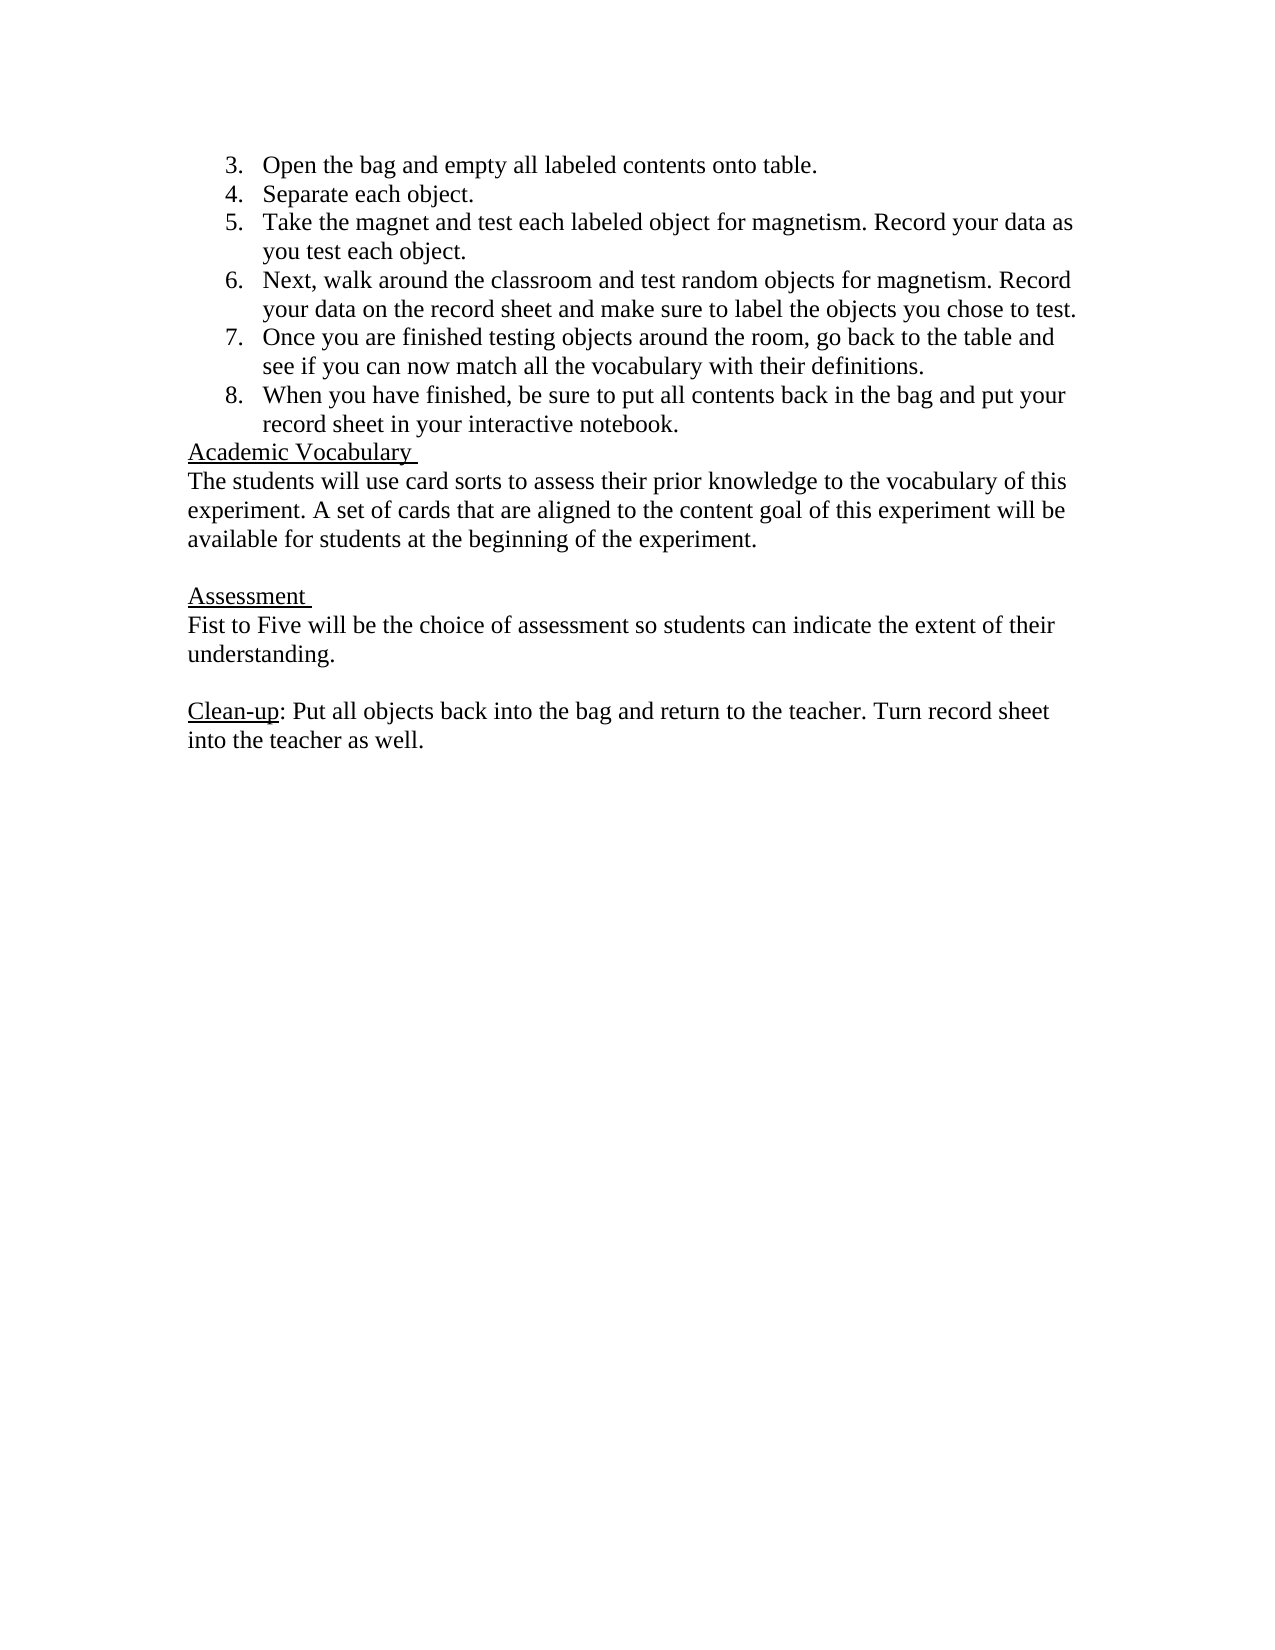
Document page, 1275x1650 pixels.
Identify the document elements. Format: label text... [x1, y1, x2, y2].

text The students will use card sorts to assess their prior knowledge to the vocabulary of this experiment. A set of cards that are aligned to the content goal of this experiment will be available for students at the beginning of the experiment. [187, 466, 1087, 552]
list Next, walk around the classroom and test random objects for magnetism. Record your data on the record sheet and make sure to label the objects you chose to test. [225, 265, 1087, 322]
list Open the bag and empty all labeled contents onto table. [225, 150, 1087, 179]
text Clean-up: Put all objects back into the bag and return to the teacher. Turn record sheet into the teacher as well. [187, 696, 1087, 754]
list When you have finished, be sure to put all contents back in the bag and put your record sheet in your interactive notebook. [225, 380, 1087, 437]
text Academic Vocabulary [187, 437, 1087, 466]
list Take the magnet and test each labeled object for magnetism. Record your data as you test each object. [225, 207, 1087, 265]
text Fist to Five will be the choice of assessment so students can indicate the extent of their understanding. [187, 610, 1087, 667]
list Once you are finished testing objects around the room, go back to the table and see if you can now match all the vocabulary with their definitions. [225, 322, 1087, 380]
list Separate each object. [225, 179, 1087, 207]
text Assessment [187, 581, 1087, 610]
